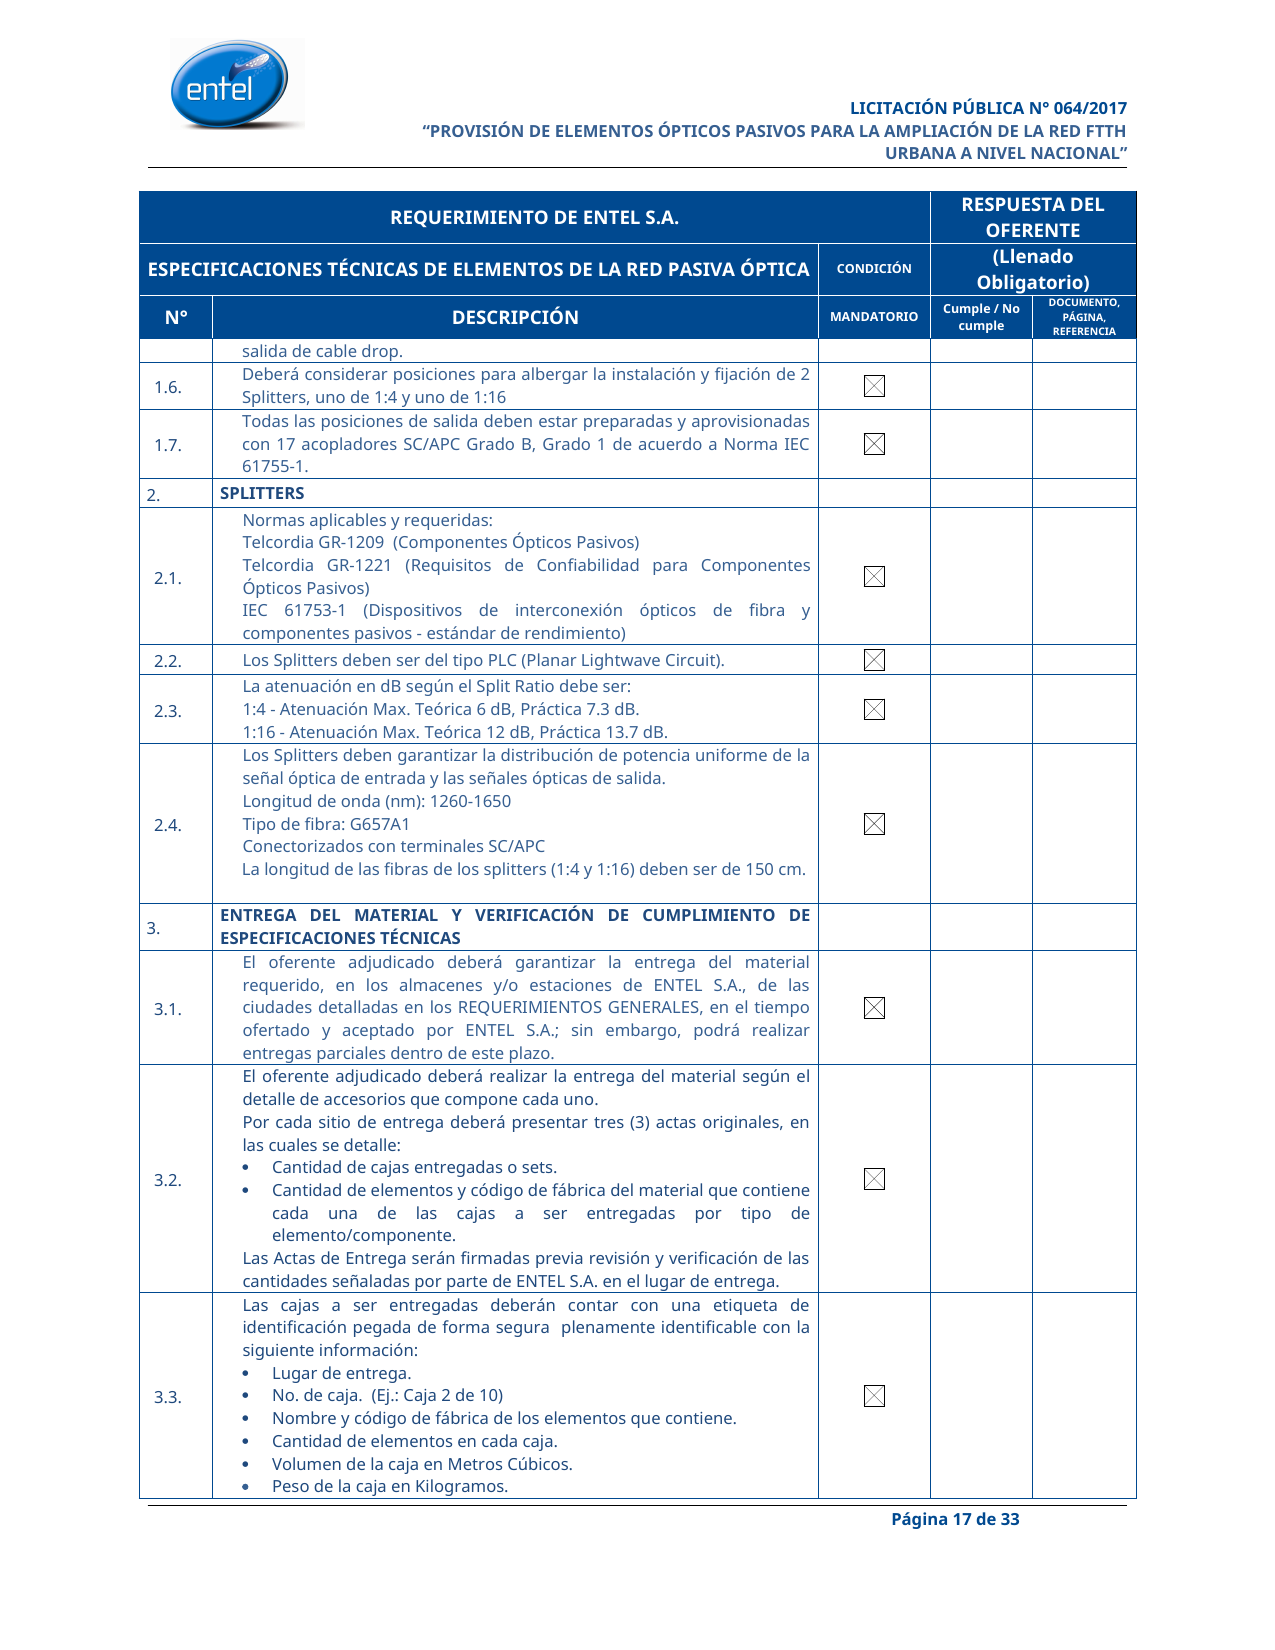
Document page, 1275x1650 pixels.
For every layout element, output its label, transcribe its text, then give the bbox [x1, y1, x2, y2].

table_cell [819, 951, 930, 1064]
table_cell N° [140, 296, 212, 338]
table_cell MANDATORIO [819, 296, 930, 338]
table_cell Normas aplicables y requeridas: Telcordia GR-1209 (Componentes Ópticos Pasivos) Telcordia GR-1221 (Requisitos de Confiabilidad para Componentes Ópticos Pasivos) IEC 61753-1 (Dispositivos de interconexión ópticos de fibra y componentes pasivos - estándar de rendimiento) [213, 508, 818, 644]
table_cell [140, 1065, 212, 1292]
table_cell La atenuación en dB según el Split Ratio debe ser: 1:4 - Atenuación Max. Teórica 6 dB, Práctica 7.3 dB. 1:16 - Atenuación Max. Teórica 12 dB, Práctica 13.7 dB. [213, 675, 818, 743]
table_cell [1033, 508, 1136, 644]
table_header RESPUESTA DEL OFERENTE [931, 192, 1136, 243]
picture [170, 38, 305, 130]
table_cell [1033, 904, 1136, 949]
table_cell [819, 744, 930, 903]
table_cell [1033, 339, 1136, 362]
table_cell Deberá considerar posiciones para albergar la instalación y fijación de 2 Splitters, uno de 1:4 y uno de 1:16 [213, 363, 818, 408]
table_cell [1033, 363, 1136, 408]
table_cell [931, 508, 1032, 644]
table_cell [1033, 1293, 1136, 1498]
table_cell [819, 363, 930, 408]
table_cell DESCRIPCIÓN [213, 296, 818, 338]
table_cell [819, 339, 930, 362]
table_cell [140, 675, 212, 743]
table_cell [140, 744, 212, 903]
table_cell DOCUMENTO, PÁGINA, REFERENCIA [1033, 296, 1136, 338]
table_cell [931, 410, 1032, 478]
table_cell [819, 675, 930, 743]
table_cell [1033, 1065, 1136, 1292]
table_cell ESPECIFICACIONES TÉCNICAS DE ELEMENTOS DE LA RED PASIVA ÓPTICA [140, 244, 818, 295]
table_cell [140, 1293, 212, 1498]
table_cell [1033, 744, 1136, 903]
table_cell ENTREGA DEL MATERIAL Y VERIFICACIÓN DE CUMPLIMIENTO DE ESPECIFICACIONES TÉCNICAS [213, 904, 818, 949]
table_cell Todas las posiciones de salida deben estar preparadas y aprovisionadas con 17 acopladores SC/APC Grado B, Grado 1 de acuerdo a Norma IEC 61755-1. [213, 410, 818, 478]
table_header REQUERIMIENTO DE ENTEL S.A. [140, 192, 930, 243]
table_cell Cumple / No cumple [931, 296, 1032, 338]
table_cell [819, 645, 930, 674]
table_cell Las cajas a ser entregadas deberán contar con una etiqueta de identificación pegada de forma segura plenamente identificable con la siguiente información: Lugar de entrega. No. de caja. (Ej.: Caja 2 de 10) Nombre y código de fábrica de los elementos que contiene. Cantidad de elementos en cada caja. Volumen de la caja en Metros Cúbicos. Peso de la caja en Kilogramos. [213, 1293, 818, 1498]
table_cell [140, 363, 212, 408]
table_cell [140, 410, 212, 478]
table_cell [140, 645, 212, 674]
table_cell [931, 1065, 1032, 1292]
table_cell Los Splitters deben ser del tipo PLC (Planar Lightwave Circuit). [213, 645, 818, 674]
table_cell [931, 904, 1032, 949]
table_cell [819, 508, 930, 644]
table_cell [140, 904, 212, 949]
table_cell El oferente adjudicado deberá realizar la entrega del material según el detalle de accesorios que compone cada uno. Por cada sitio de entrega deberá presentar tres (3) actas originales, en las cuales se detalle: Cantidad de cajas entregadas o sets. Cantidad de elementos y código de fábrica del material que contiene cada una de las cajas a ser entregadas por tipo de elemento/componente. Las Actas de Entrega serán firmadas previa revisión y verificación de las cantidades señaladas por parte de ENTEL S.A. en el lugar de entrega. [213, 1065, 818, 1292]
table_cell [1033, 645, 1136, 674]
table_cell CONDICIÓN [819, 244, 930, 295]
table_cell (Llenado Obligatorio) [931, 244, 1136, 295]
table_cell [819, 1065, 930, 1292]
table_cell [931, 363, 1032, 408]
table_cell [931, 479, 1032, 507]
table_cell [1033, 479, 1136, 507]
table_cell [931, 951, 1032, 1064]
table_cell [140, 339, 212, 362]
table_cell [931, 645, 1032, 674]
table_cell [819, 1293, 930, 1498]
table_cell [1033, 410, 1136, 478]
table_cell [819, 904, 930, 949]
table_cell SPLITTERS [213, 479, 818, 507]
table_cell El oferente adjudicado deberá garantizar la entrega del material requerido, en los almacenes y/o estaciones de ENTEL S.A., de las ciudades detalladas en los REQUERIMIENTOS GENERALES, en el tiempo ofertado y aceptado por ENTEL S.A.; sin embargo, podrá realizar entregas parciales dentro de este plazo. [213, 951, 818, 1064]
table_cell [140, 479, 212, 507]
table_cell [819, 410, 930, 478]
table_cell [1033, 951, 1136, 1064]
table_cell [931, 675, 1032, 743]
table_cell [140, 508, 212, 644]
table_cell [819, 479, 930, 507]
table_cell [140, 951, 212, 1064]
table_cell [931, 744, 1032, 903]
table_cell [931, 1293, 1032, 1498]
table_cell [931, 339, 1032, 362]
table_cell Los Splitters deben garantizar la distribución de potencia uniforme de la señal óptica de entrada y las señales ópticas de salida. Longitud de onda (nm): 1260-1650 Tipo de fibra: G657A1 Conectorizados con terminales SC/APC La longitud de las fibras de los splitters (1:4 y 1:16) deben ser de 150 cm. [213, 744, 818, 903]
table_cell [1033, 675, 1136, 743]
